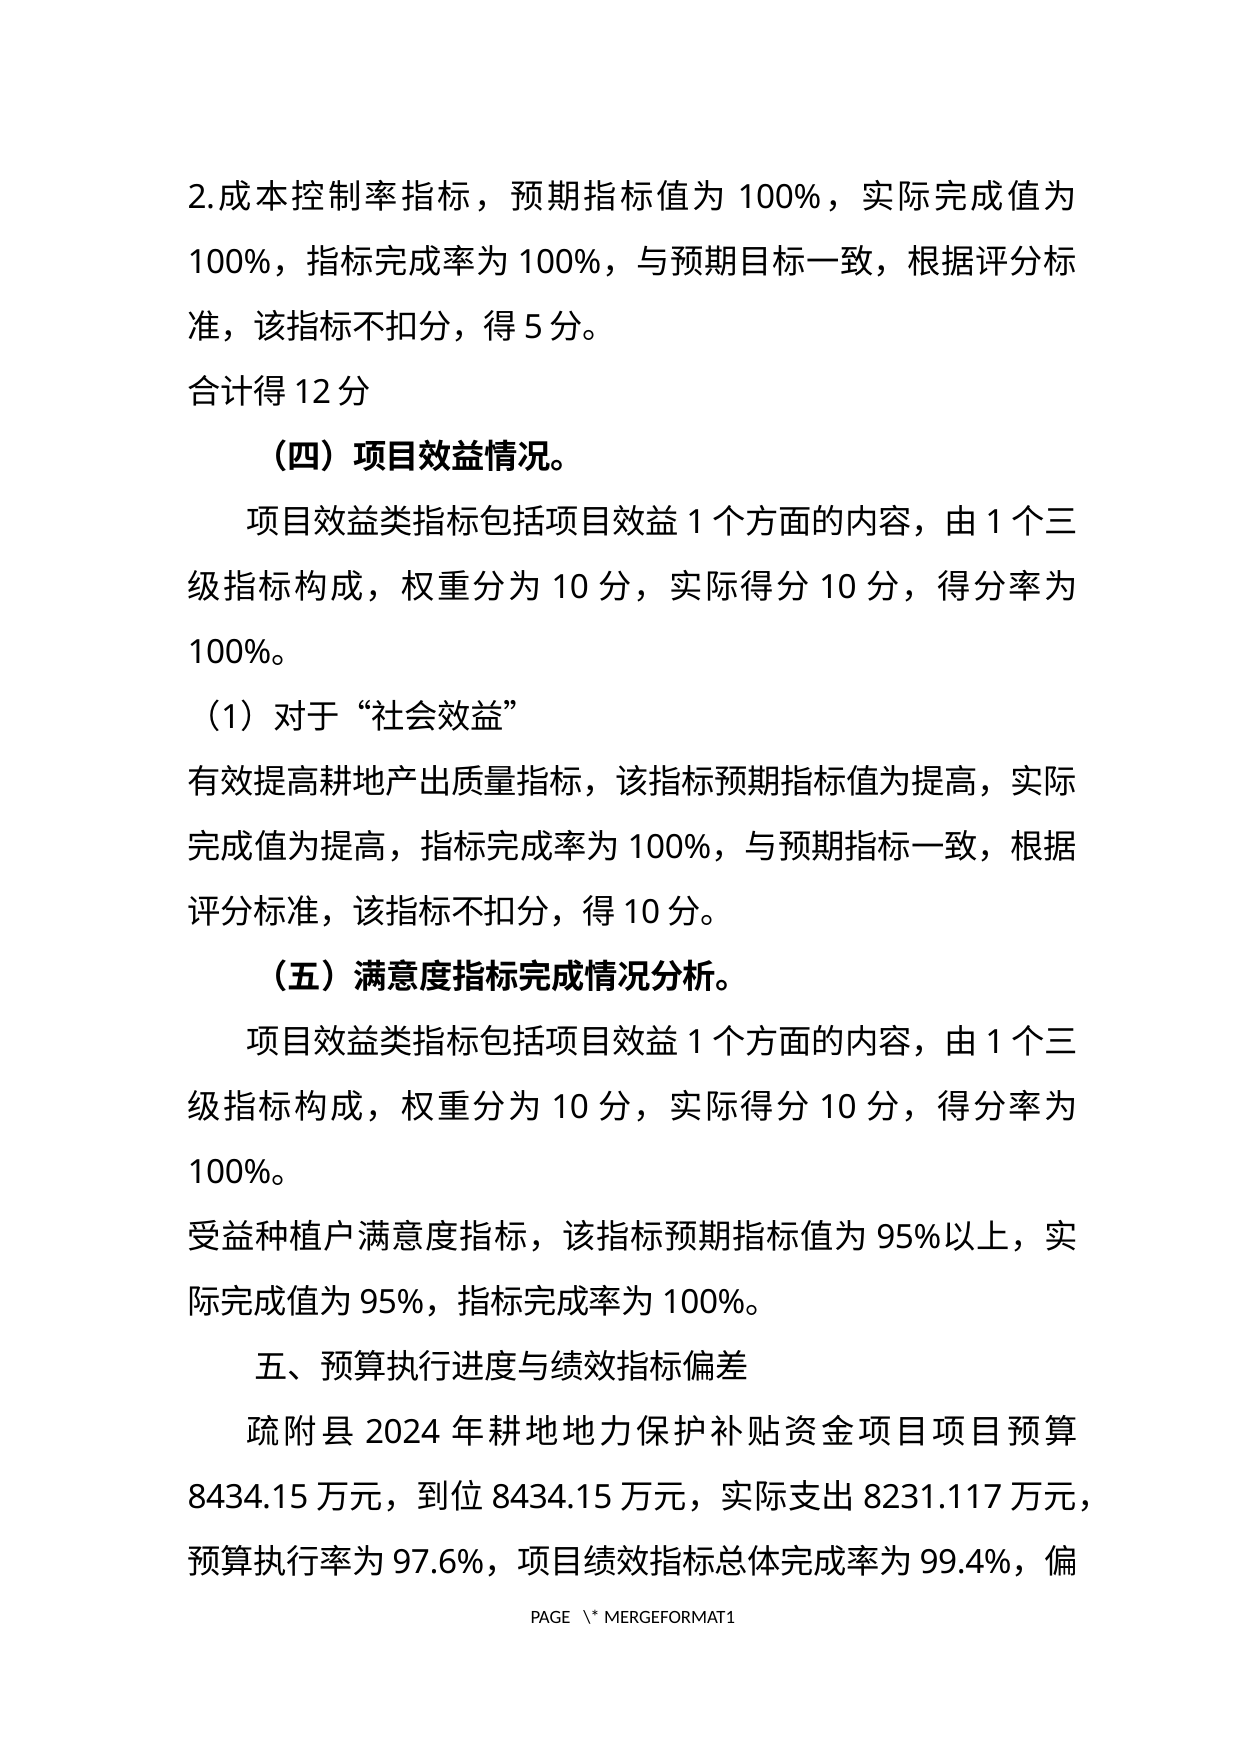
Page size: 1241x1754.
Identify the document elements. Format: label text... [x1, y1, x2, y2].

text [187, 162, 1078, 422]
text （五）满意度指标完成情况分析。 [187, 942, 1078, 1007]
text 项目效益类指标包括项目效益1个方面的内容，由1个三级指标构成，权重分为10分，实际得分10分，得分率为100%。 （1）对于“社会效益” 有效提高耕地产出质量指标，该指标预期指标值为提高，实际完成值为提高，指标完成率为100%，与预期指标一致，根据评分标准，该指标不扣分，得10分。 [187, 487, 1078, 942]
text 项目效益类指标包括项目效益1个方面的内容，由1个三级指标构成，权重分为10分，实际得分10分，得分率为100%。 受益种植户满意度指标，该指标预期指标值为95%以上，实际完成值为95%，指标完成率为100%。 [187, 1007, 1078, 1332]
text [187, 1397, 1078, 1592]
text （四）项目效益情况。 [187, 422, 1078, 487]
text 五、预算执行进度与绩效指标偏差 [187, 1332, 1078, 1397]
